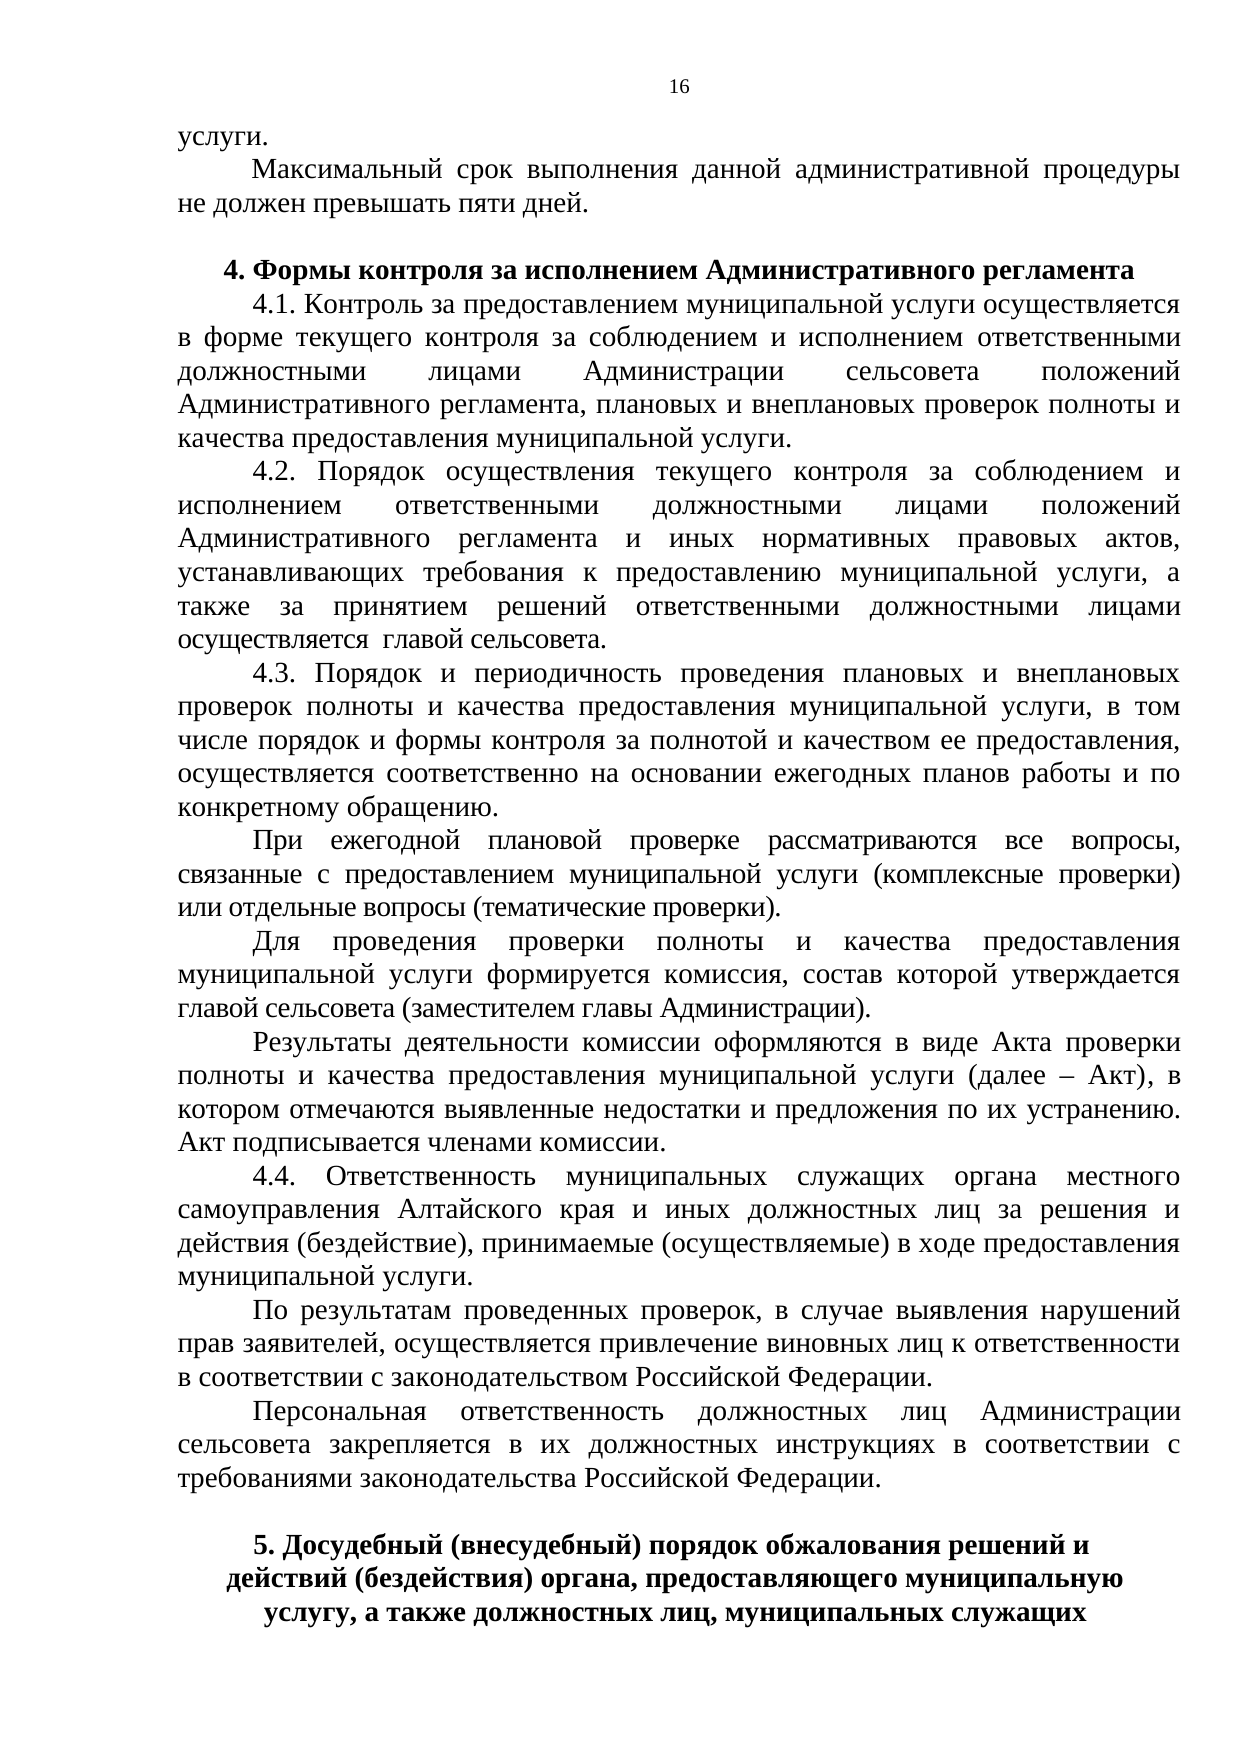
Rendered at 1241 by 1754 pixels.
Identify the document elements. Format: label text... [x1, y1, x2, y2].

text 4.4. Ответственность муниципальных служащих органа местного самоуправления Алтайского края и иных должностных лиц за решения и действия (бездействие), принимаемые (осуществляемые) в ходе предоставления муниципальной услуги. [177, 1158, 1181, 1292]
text Для проведения проверки полноты и качества предоставления муниципальной услуги формируется комиссия, состав которой утверждается главой сельсовета (заместителем главы Администрации). [177, 923, 1181, 1024]
text Максимальный срок выполнения данной административной процедуры не должен превышать пяти дней. [177, 152, 1181, 219]
text 4.1. Контроль за предоставлением муниципальной услуги осуществляется в форме текущего контроля за соблюдением и исполнением ответственными должностными лицами Администрации сельсовета положений Административного регламента, плановых и внеплановых проверок полноты и качества предоставления муниципальной услуги. [177, 286, 1181, 453]
text 4.3. Порядок и периодичность проведения плановых и внеплановых проверок полноты и качества предоставления муниципальной услуги, в том числе порядок и формы контроля за полнотой и качеством ее предоставления, осуществляется соответственно на основании ежегодных планов работы и по конкретному обращению. [177, 655, 1181, 822]
text По результатам проведенных проверок, в случае выявления нарушений прав заявителей, осуществляется привлечение виновных лиц к ответственности в соответствии с законодательством Российской Федерации. [177, 1292, 1181, 1393]
text 4.2. Порядок осуществления текущего контроля за соблюдением и исполнением ответственными должностными лицами положений Административного регламента и иных нормативных правовых актов, устанавливающих требования к предоставлению муниципальной услуги, а также за принятием решений ответственными должностными лицами осуществляется главой сельсовета. [177, 453, 1181, 655]
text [177, 118, 1181, 152]
text При ежегодной плановой проверке рассматриваются все вопросы, связанные с предоставлением муниципальной услуги (комплексные проверки) или отдельные вопросы (тематические проверки). [177, 822, 1181, 923]
text Результаты деятельности комиссии оформляются в виде Акта проверки полноты и качества предоставления муниципальной услуги (далее – Акт), в котором отмечаются выявленные недостатки и предложения по их устранению. Акт подписывается членами комиссии. [177, 1024, 1181, 1158]
text 5. Досудебный (внесудебный) порядок обжалования решений и действий (бездействия) органа, предоставляющего муниципальную услугу, а также должностных лиц, муниципальных служащих [177, 1527, 1173, 1627]
text 4. Формы контроля за исполнением Административного регламента [177, 252, 1181, 286]
text Персональная ответственность должностных лиц Администрации сельсовета закрепляется в их должностных инструкциях в соответствии с требованиями законодательства Российской Федерации. [177, 1393, 1181, 1493]
